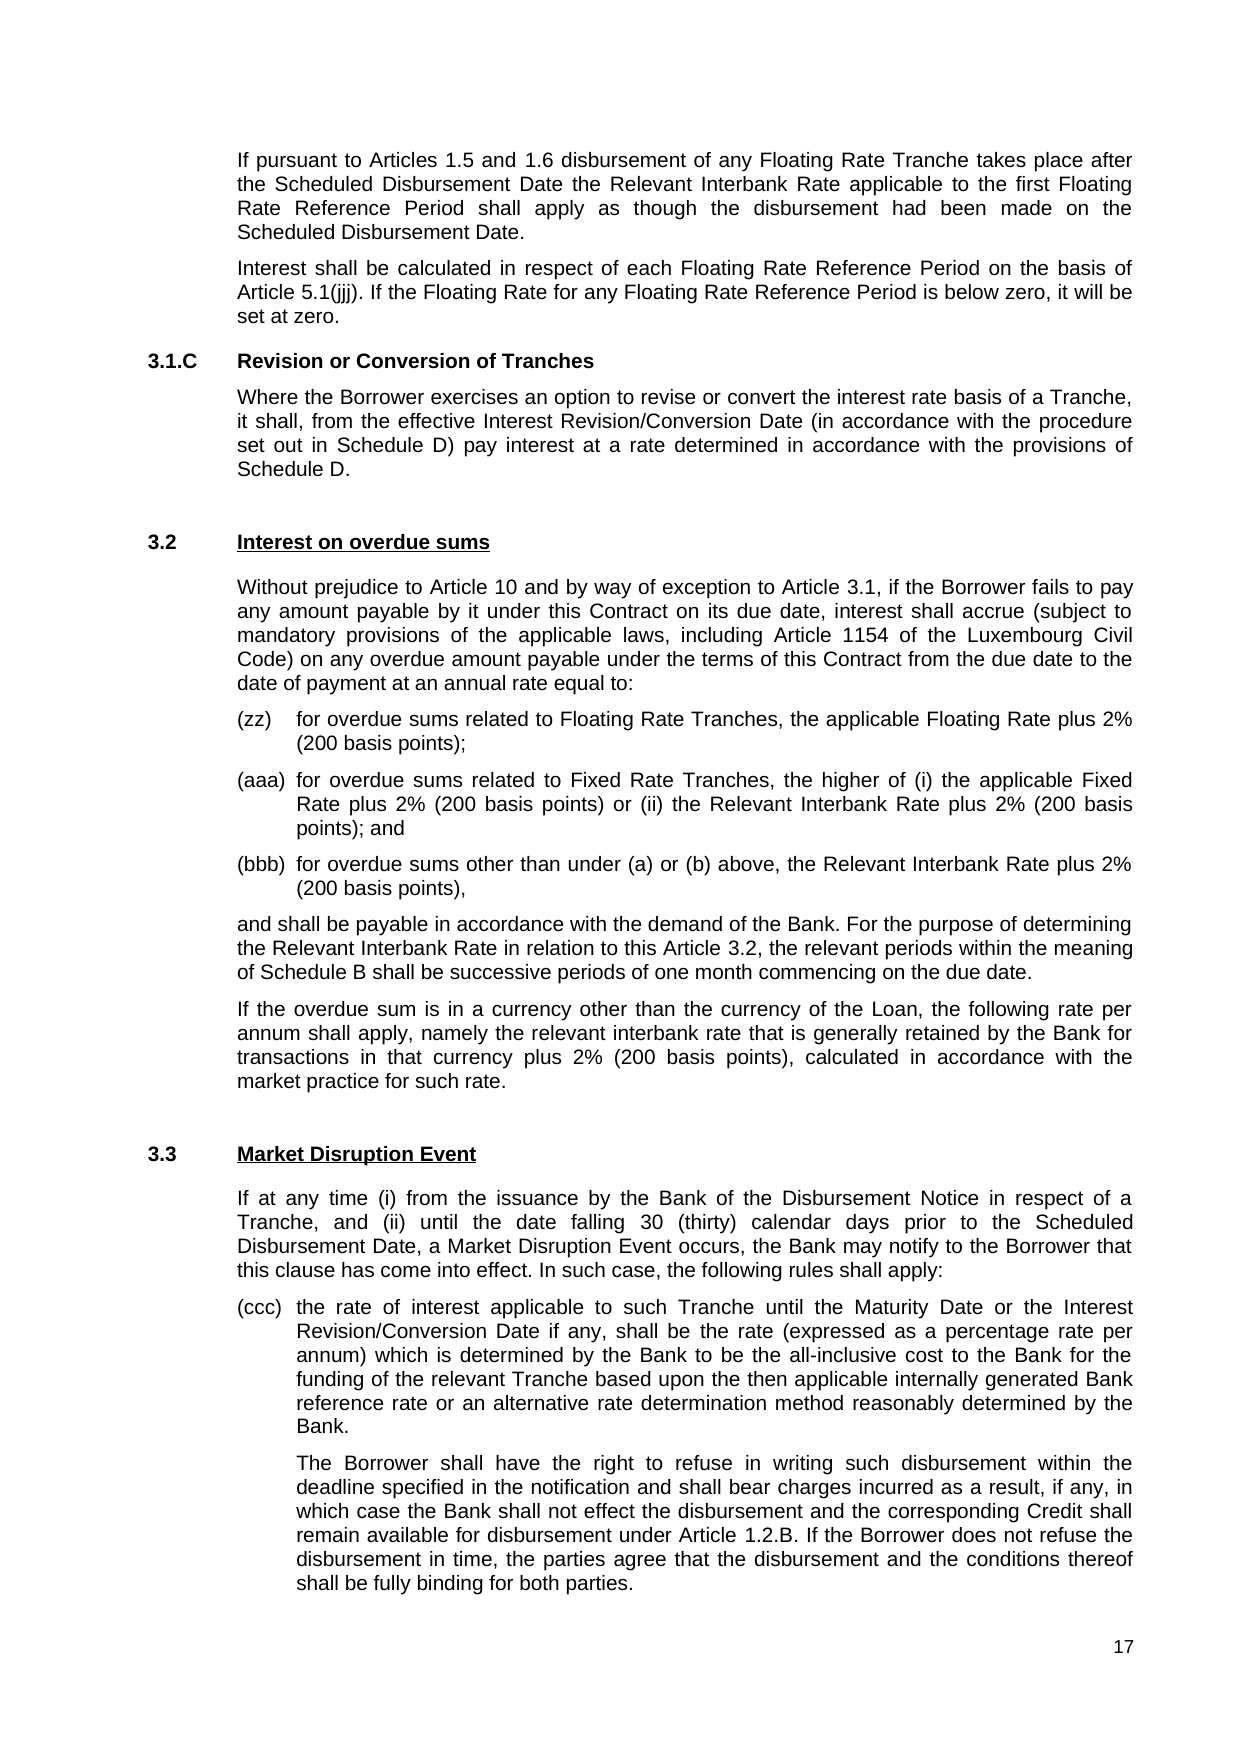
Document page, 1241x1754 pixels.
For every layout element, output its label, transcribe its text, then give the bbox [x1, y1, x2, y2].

text Where the Borrower exercises an option to revise or convert the interest rate basis of a Tranche, it shall, from the effective Interest Revision/Conversion Date (in accordance with the procedure set out in Schedule D) pay interest at a rate determined in accordance with the provisions of Schedule D. [237, 385, 1134, 481]
text If at any time (i) from the issuance by the Bank of the Disbursement Notice in respect of a Tranche, and (ii) until the date falling 30 (thirty) calendar days prior to the Scheduled Disbursement Date, a Market Disruption Event occurs, the Bank may notify to the Borrower that this clause has come into effect. In such case, the following rules shall apply: [237, 1186, 1134, 1282]
subtitle Market Disruption Event [148, 1141, 1134, 1165]
text and shall be payable in accordance with the demand of the Bank. For the purpose of determining the Relevant Interbank Rate in relation to this Article 3.2, the relevant periods within the meaning of Schedule B shall be successive periods of one month commencing on the due date. [237, 912, 1134, 984]
list for overdue sums other than under (a) or (b) above, the Relevant Interbank Rate plus 2% (200 basis points), [237, 852, 1134, 900]
list for overdue sums related to Floating Rate Tranches, the applicable Floating Rate plus 2% (200 basis points); [237, 707, 1134, 755]
text The Borrower shall have the right to refuse in writing such disbursement within the deadline specified in the notification and shall bear charges incurred as a result, if any, in which case the Bank shall not effect the disbursement and the corresponding Credit shall remain available for disbursement under Article 1.2.B. If the Borrower does not refuse the disbursement in time, the parties agree that the disbursement and the conditions thereof shall be fully binding for both parties. [296, 1451, 1134, 1594]
text If pursuant to Articles 1.5 and 1.6 disbursement of any Floating Rate Tranche takes place after the Scheduled Disbursement Date the Relevant Interbank Rate applicable to the first Floating Rate Reference Period shall apply as though the disbursement had been made on the Scheduled Disbursement Date. [237, 148, 1134, 243]
text Without prejudice to Article 10 and by way of exception to Article 3.1, if the Borrower fails to pay any amount payable by it under this Contract on its due date, interest shall accrue (subject to mandatory provisions of the applicable laws, including Article 1154 of the Luxembourg Civil Code) on any overdue amount payable under the terms of this Contract from the due date to the date of payment at an annual rate equal to: [237, 575, 1134, 694]
text Interest shall be calculated in respect of each Floating Rate Reference Period on the basis of Article 5.1(b). If the Floating Rate for any Floating Rate Reference Period is below zero, it will be set at zero. [237, 256, 1134, 328]
text If the overdue sum is in a currency other than the currency of the Loan, the following rate per annum shall apply, namely the relevant interbank rate that is generally retained by the Bank for transactions in that currency plus 2% (200 basis points), calculated in accordance with the market practice for such rate. [237, 997, 1134, 1092]
subtitle Revision or Conversion of Tranches [148, 349, 1134, 373]
list for overdue sums related to Fixed Rate Tranches, the higher of (i) the applicable Fixed Rate plus 2% (200 basis points) or (ii) the Relevant Interbank Rate plus 2% (200 basis points); and [237, 767, 1134, 839]
subtitle Interest on overdue sums [148, 530, 1134, 554]
list the rate of interest applicable to such Tranche until the Maturity Date or the Interest Revision/Conversion Date if any, shall be the rate (expressed as a percentage rate per annum) which is determined by the Bank to be the all-inclusive cost to the Bank for the funding of the relevant Tranche based upon the then applicable internally generated Bank reference rate or an alternative rate determination method reasonably determined by the Bank. [237, 1294, 1134, 1438]
